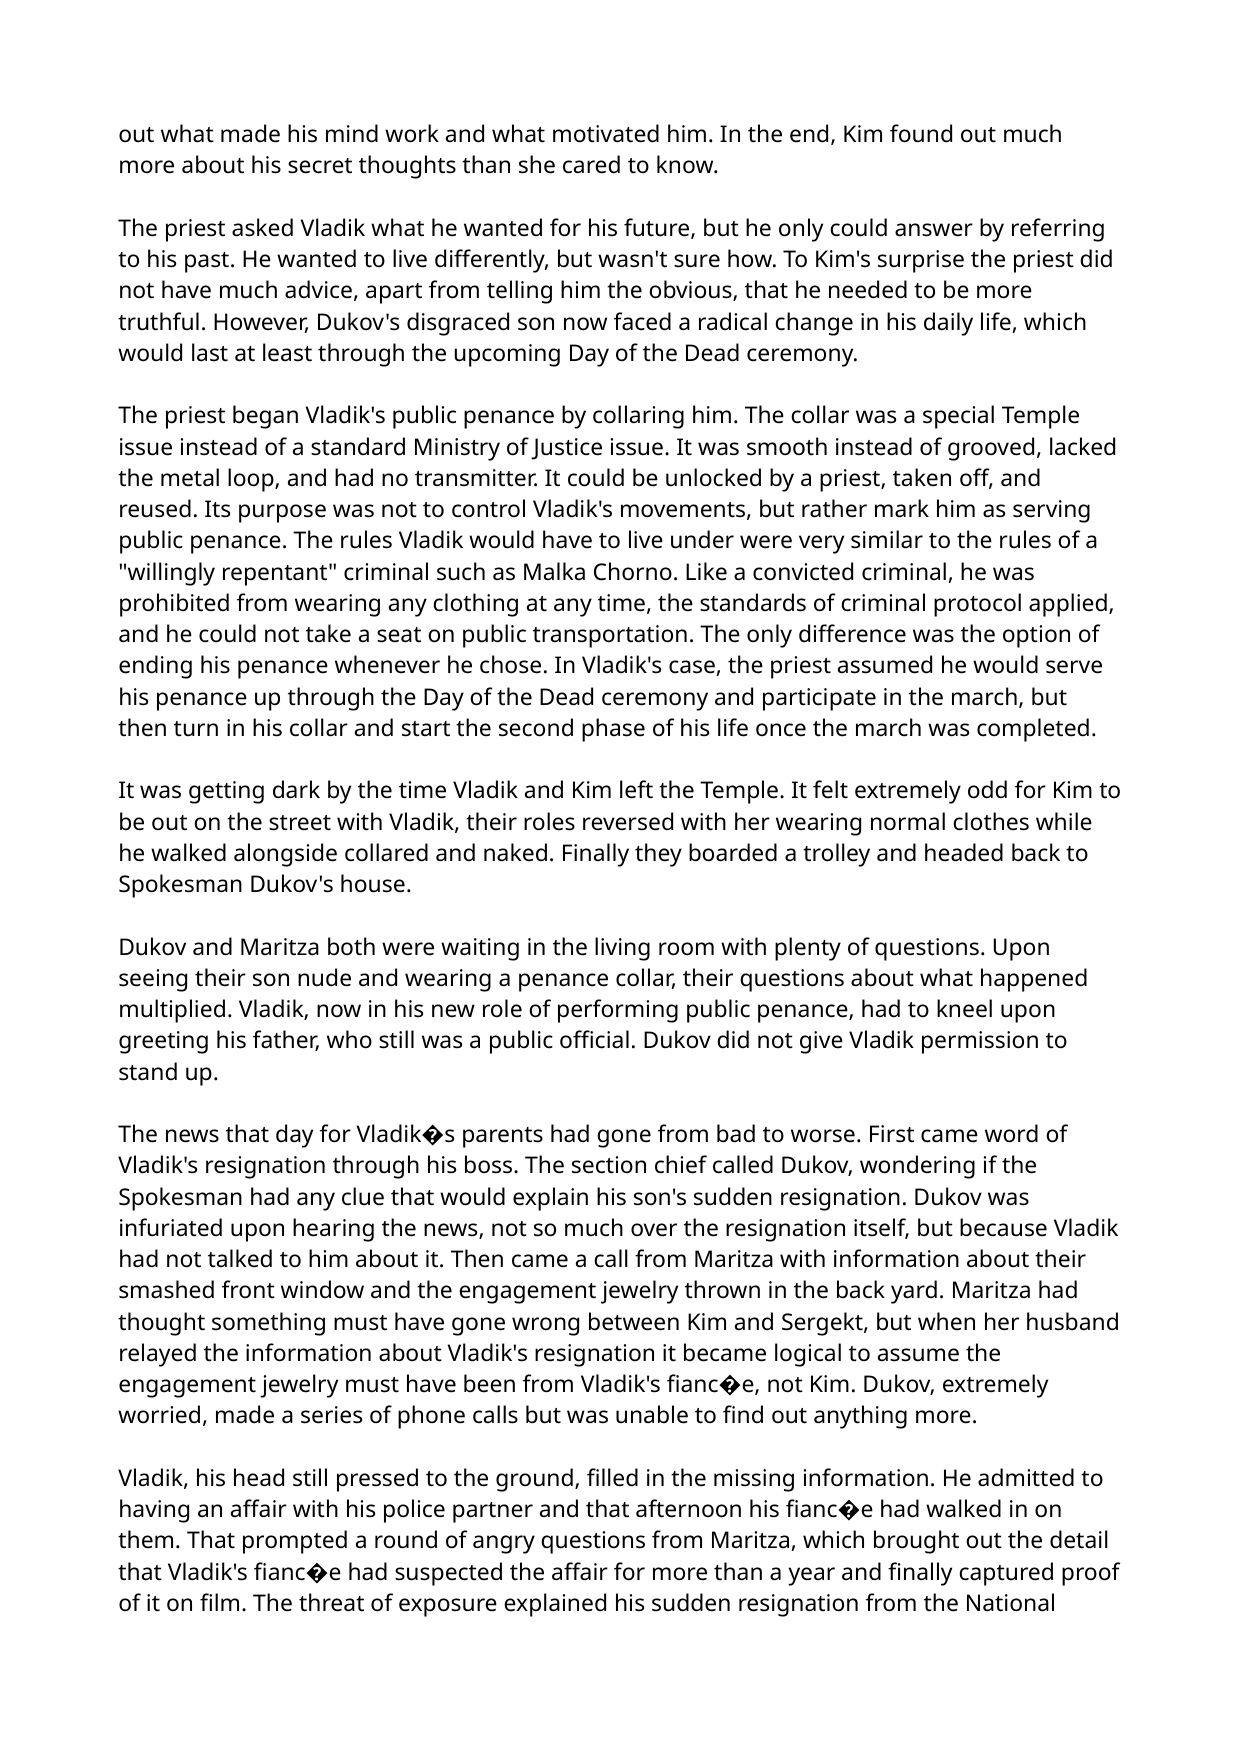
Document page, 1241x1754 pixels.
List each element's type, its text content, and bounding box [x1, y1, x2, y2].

text The priest began Vladik's public penance by collaring him. The collar was a special Temple issue instead of a standard Ministry of Justice issue. It was smooth instead of grooved, lacked the metal loop, and had no transmitter. It could be unlocked by a priest, taken off, and reused. Its purpose was not to control Vladik's movements, but rather mark him as serving public penance. The rules Vladik would have to live under were very similar to the rules of a "willingly repentant" criminal such as Malka Chorno. Like a convicted criminal, he was prohibited from wearing any clothing at any time, the standards of criminal protocol applied, and he could not take a seat on public transportation. The only difference was the option of ending his penance whenever he chose. In Vladik's case, the priest assumed he would serve his penance up through the Day of the Dead ceremony and participate in the march, but then turn in his collar and start the second phase of his life once the march was completed. [118, 399, 1122, 743]
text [118, 1462, 1122, 1618]
text It was getting dark by the time Vladik and Kim left the Temple. It felt extremely odd for Kim to be out on the street with Vladik, their roles reversed with her wearing normal clothes while he walked alongside collared and naked. Finally they boarded a trolley and headed back to Spokesman Dukov's house. [118, 774, 1122, 899]
text The priest asked Vladik what he wanted for his future, but he only could answer by referring to his past. He wanted to live differently, but wasn't sure how. To Kim's surprise the priest did not have much advice, apart from telling him the obvious, that he needed to be more truthful. However, Dukov's disgraced son now faced a radical change in his daily life, which would last at least through the upcoming Day of the Dead ceremony. [118, 212, 1122, 368]
text Dukov and Maritza both were waiting in the living room with plenty of questions. Upon seeing their son nude and wearing a penance collar, their questions about what happened multiplied. Vladik, now in his new role of performing public penance, had to kneel upon greeting his father, who still was a public official. Dukov did not give Vladik permission to stand up. [118, 931, 1122, 1087]
text The news that day for Vladik�s parents had gone from bad to worse. First came word of Vladik's resignation through his boss. The section chief called Dukov, wondering if the Spokesman had any clue that would explain his son's sudden resignation. Dukov was infuriated upon hearing the news, not so much over the resignation itself, but because Vladik had not talked to him about it. Then came a call from Maritza with information about their smashed front window and the engagement jewelry thrown in the back yard. Maritza had thought something must have gone wrong between Kim and Sergekt, but when her husband relayed the information about Vladik's resignation it became logical to assume the engagement jewelry must have been from Vladik's fianc�e, not Kim. Dukov, extremely worried, made a series of phone calls but was unable to find out anything more. [118, 1118, 1122, 1431]
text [118, 118, 1122, 181]
